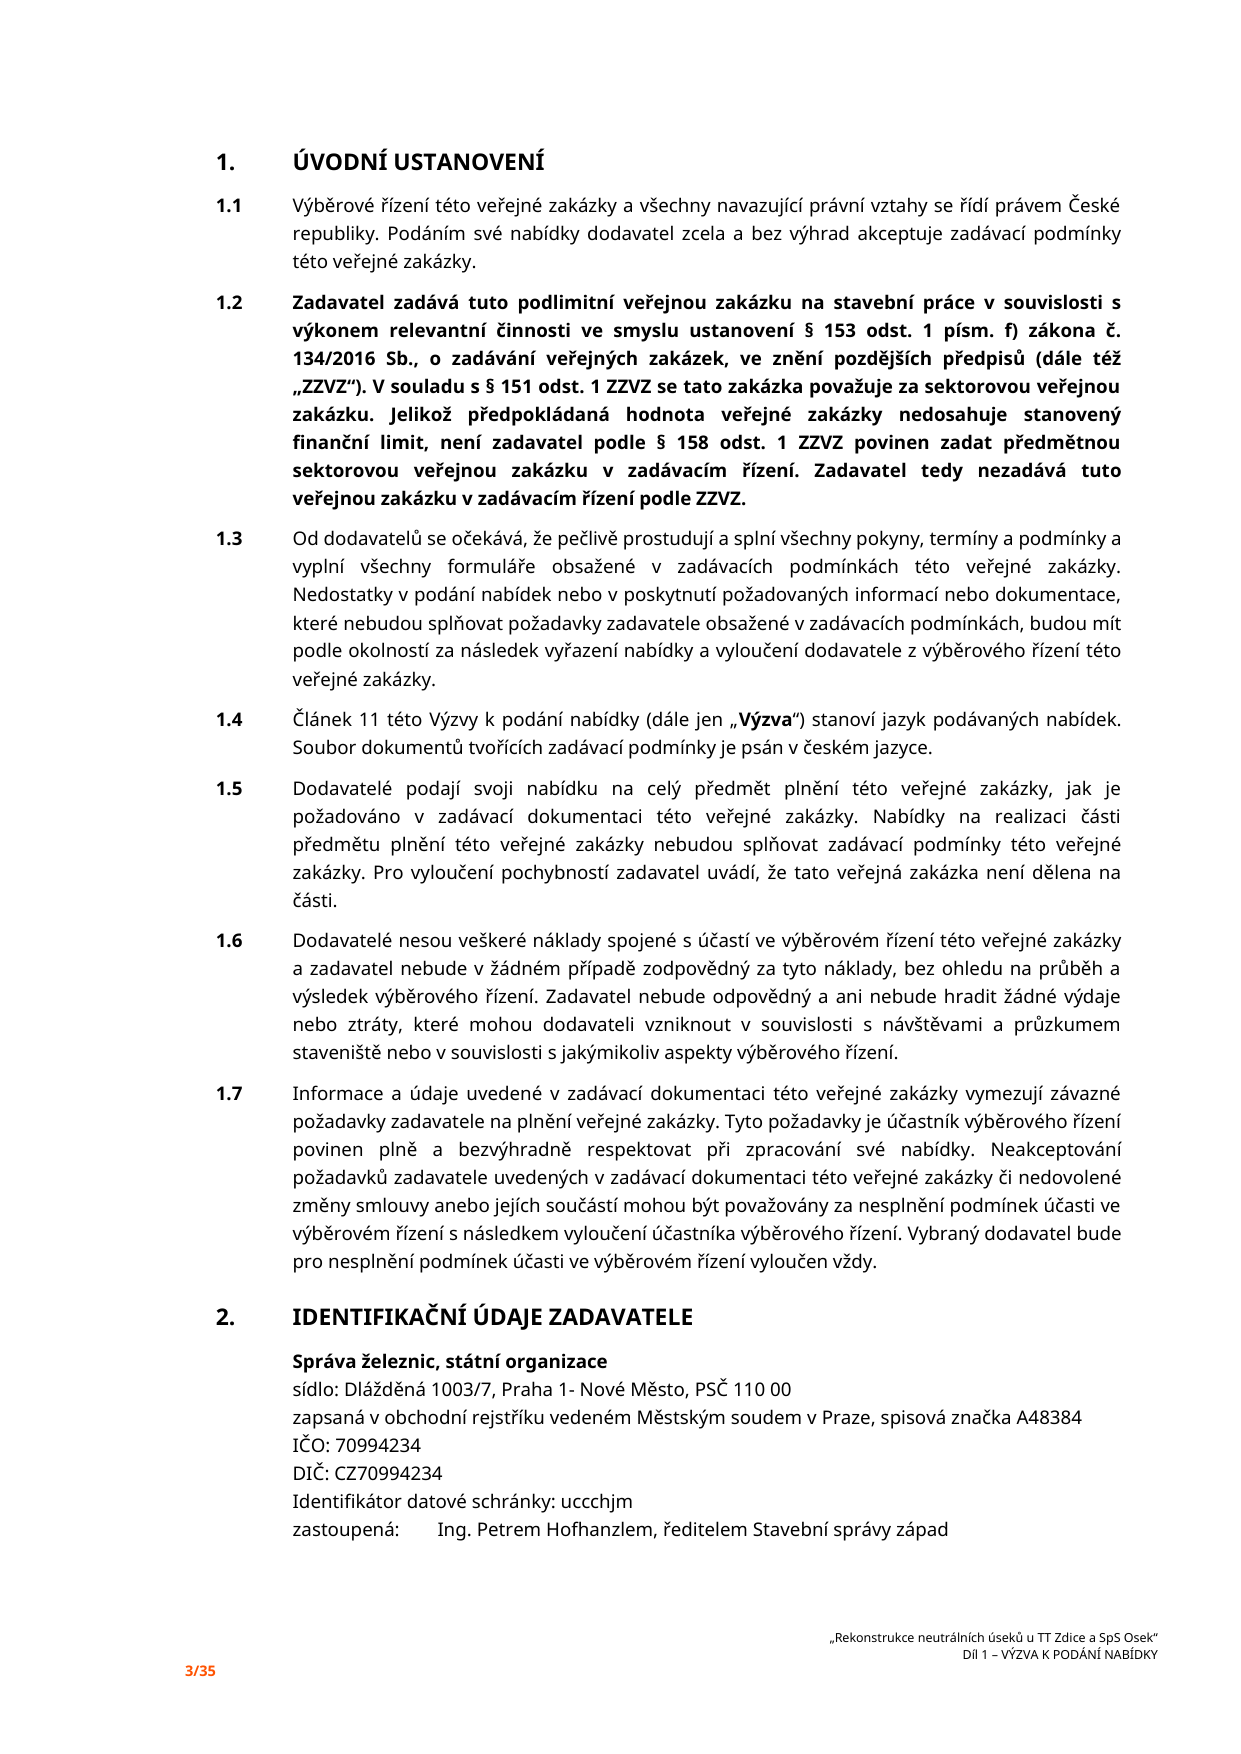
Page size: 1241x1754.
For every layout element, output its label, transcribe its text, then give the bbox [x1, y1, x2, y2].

text Článek 11 této Výzvy k podání nabídky (dále jen „Výzva“) stanoví jazyk podávaných nabídek. Soubor dokumentů tvořících zadávací podmínky je psán v českém jazyce. [216, 706, 1122, 760]
text ÚVODNÍ USTANOVENÍ [216, 146, 1122, 177]
text Výběrové řízení této veřejné zakázky a všechny navazující právní vztahy se řídí právem České republiky. Podáním své nabídky dodavatel zcela a bez výhrad akceptuje zadávací podmínky této veřejné zakázky. [216, 192, 1122, 274]
text DIČ: CZ70994234 [292, 1460, 1122, 1486]
text Dodavatelé podají svoji nabídku na celý předmět plnění této veřejné zakázky, jak je požadováno v zadávací dokumentaci této veřejné zakázky. Nabídky na realizaci části předmětu plnění této veřejné zakázky nebudou splňovat zadávací podmínky této veřejné zakázky. Pro vyloučení pochybností zadavatel uvádí, že tato veřejná zakázka není dělena na části. [216, 775, 1122, 912]
text Správa železnic, státní organizace [292, 1348, 1122, 1374]
text Identifikátor datové schránky: uccchjm [292, 1488, 1122, 1514]
text sídlo: Dlážděná 1003/7, Praha 1- Nové Město, PSČ 110 00 [292, 1376, 1122, 1402]
text Informace a údaje uvedené v zadávací dokumentaci této veřejné zakázky vymezují závazné požadavky zadavatele na plnění veřejné zakázky. Tyto požadavky je účastník výběrového řízení povinen plně a bezvýhradně respektovat při zpracování své nabídky. Neakceptování požadavků zadavatele uvedených v zadávací dokumentaci této veřejné zakázky či nedovolené změny smlouvy anebo jejích součástí mohou být považovány za nesplnění podmínek účasti ve výběrovém řízení s následkem vyloučení účastníka výběrového řízení. Vybraný dodavatel bude pro nesplnění podmínek účasti ve výběrovém řízení vyloučen vždy. [216, 1080, 1122, 1274]
text IČO: 70994234 [292, 1432, 1122, 1458]
text Dodavatelé nesou veškeré náklady spojené s účastí ve výběrovém řízení této veřejné zakázky a zadavatel nebude v žádném případě zodpovědný za tyto náklady, bez ohledu na průběh a výsledek výběrového řízení. Zadavatel nebude odpovědný a ani nebude hradit žádné výdaje nebo ztráty, které mohou dodavateli vzniknout v souvislosti s návštěvami a průzkumem staveniště nebo v souvislosti s jakýmikoliv aspekty výběrového řízení. [216, 927, 1122, 1065]
text Zadavatel zadává tuto podlimitní veřejnou zakázku na stavební práce v souvislosti s výkonem relevantní činnosti ve smyslu ustanovení § 153 odst. 1 písm. f) zákona č. 134/2016 Sb., o zadávání veřejných zakázek, ve znění pozdějších předpisů (dále též „ZZVZ“). V souladu s § 151 odst. 1 ZZVZ se tato zakázka považuje za sektorovou veřejnou zakázku. Jelikož předpokládaná hodnota veřejné zakázky nedosahuje stanovený finanční limit, není zadavatel podle § 158 odst. 1 ZZVZ povinen zadat předmětnou sektorovou veřejnou zakázku v zadávacím řízení. Zadavatel tedy nezadává tuto veřejnou zakázku v zadávacím řízení podle ZZVZ. [216, 289, 1122, 511]
text IDENTIFIKAČNÍ ÚDAJE ZADAVATELE [216, 1301, 1122, 1332]
text zapsaná v obchodní rejstříku vedeném Městským soudem v Praze, spisová značka A48384 [292, 1404, 1122, 1430]
text zastoupená: Ing. Petrem Hofhanzlem, ředitelem Stavební správy západ [292, 1516, 1122, 1542]
text Od dodavatelů se očekává, že pečlivě prostudují a splní všechny pokyny, termíny a podmínky a vyplní všechny formuláře obsažené v zadávacích podmínkách této veřejné zakázky. Nedostatky v podání nabídek nebo v poskytnutí požadovaných informací nebo dokumentace, které nebudou splňovat požadavky zadavatele obsažené v zadávacích podmínkách, budou mít podle okolností za následek vyřazení nabídky a vyloučení dodavatele z výběrového řízení této veřejné zakázky. [216, 526, 1122, 691]
